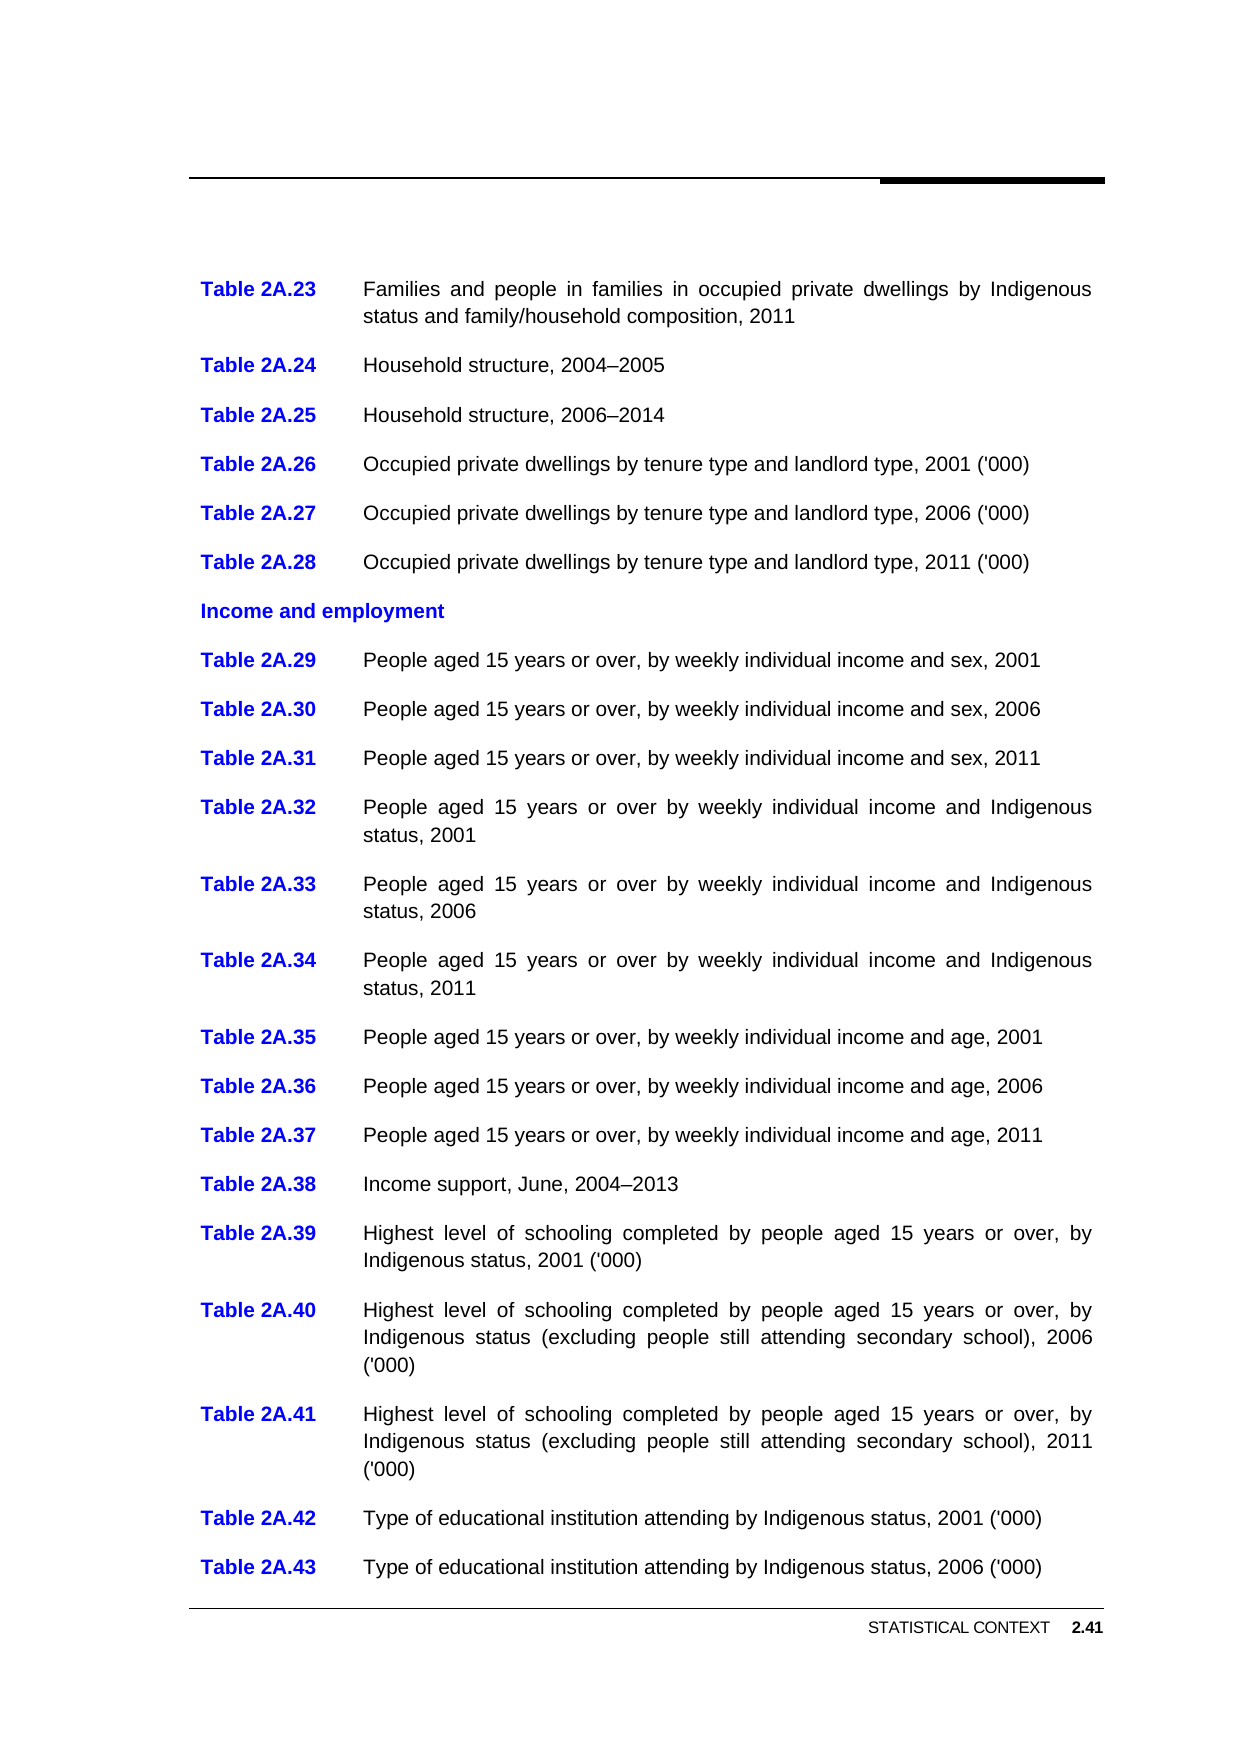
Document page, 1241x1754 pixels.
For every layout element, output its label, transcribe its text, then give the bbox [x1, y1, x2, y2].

table_cell Table 2A.28 [189, 550, 352, 599]
table_cell Highest level of schooling completed by people aged 15 years or over, by Indigenous status (excluding people still attending secondary school), 2011 ('000) [352, 1401, 1104, 1506]
table_cell People aged 15 years or over, by weekly individual income and age, 2011 [352, 1123, 1104, 1172]
table_cell Table 2A.27 [189, 501, 352, 549]
table_cell Table 2A.43 [189, 1555, 352, 1604]
table_cell Occupied private dwellings by tenure type and landlord type, 2011 ('000) [352, 550, 1104, 599]
table_cell Table 2A.30 [189, 697, 352, 746]
table_cell Table 2A.23 [189, 277, 352, 353]
table_cell Table 2A.41 [189, 1401, 352, 1506]
table_cell Table 2A.33 [189, 871, 352, 948]
table_cell Type of educational institution attending by Indigenous status, 2006 ('000) [352, 1555, 1104, 1604]
table_cell Table 2A.34 [189, 948, 352, 1024]
table_cell People aged 15 years or over, by weekly individual income and sex, 2006 [352, 697, 1104, 746]
table_cell Highest level of schooling completed by people aged 15 years or over, by Indigenous status, 2001 ('000) [352, 1221, 1104, 1297]
table_cell Table 2A.29 [189, 648, 352, 697]
table_cell Table 2A.40 [189, 1298, 352, 1401]
table_cell Table 2A.26 [189, 451, 352, 501]
table_cell Table 2A.35 [189, 1025, 352, 1074]
table_cell Table 2A.31 [189, 746, 352, 795]
table_cell People aged 15 years or over, by weekly individual income and sex, 2001 [352, 648, 1104, 697]
table_cell Type of educational institution attending by Indigenous status, 2001 ('000) [352, 1506, 1104, 1554]
table_cell Table 2A.38 [189, 1172, 352, 1221]
table_cell Table 2A.25 [189, 403, 352, 451]
table_cell Household structure, 2004–2005 [352, 353, 1104, 402]
table_cell People aged 15 years or over, by weekly individual income and age, 2001 [352, 1025, 1104, 1074]
table_cell Families and people in families in occupied private dwellings by Indigenous status and family/household composition, 2011 [352, 277, 1104, 353]
table_cell Table 2A.24 [189, 353, 352, 402]
table_cell Table 2A.42 [189, 1506, 352, 1554]
table_cell People aged 15 years or over, by weekly individual income and sex, 2011 [352, 746, 1104, 795]
table_cell Household structure, 2006–2014 [352, 403, 1104, 451]
table_cell People aged 15 years or over by weekly individual income and Indigenous status, 2011 [352, 948, 1104, 1024]
table_cell Income and employment [189, 599, 1104, 648]
table_cell Occupied private dwellings by tenure type and landlord type, 2006 ('000) [352, 501, 1104, 549]
table_cell Occupied private dwellings by tenure type and landlord type, 2001 ('000) [352, 451, 1104, 501]
table_cell Table 2A.39 [189, 1221, 352, 1297]
table_cell People aged 15 years or over by weekly individual income and Indigenous status, 2006 [352, 871, 1104, 948]
table_cell Highest level of schooling completed by people aged 15 years or over, by Indigenous status (excluding people still attending secondary school), 2006 ('000) [352, 1298, 1104, 1401]
table_cell Table 2A.36 [189, 1074, 352, 1123]
table_cell Table 2A.37 [189, 1123, 352, 1172]
table_cell Income support, June, 2004–2013 [352, 1172, 1104, 1221]
table_cell People aged 15 years or over by weekly individual income and Indigenous status, 2001 [352, 795, 1104, 871]
table_cell People aged 15 years or over, by weekly individual income and age, 2006 [352, 1074, 1104, 1123]
table_cell Table 2A.32 [189, 795, 352, 871]
